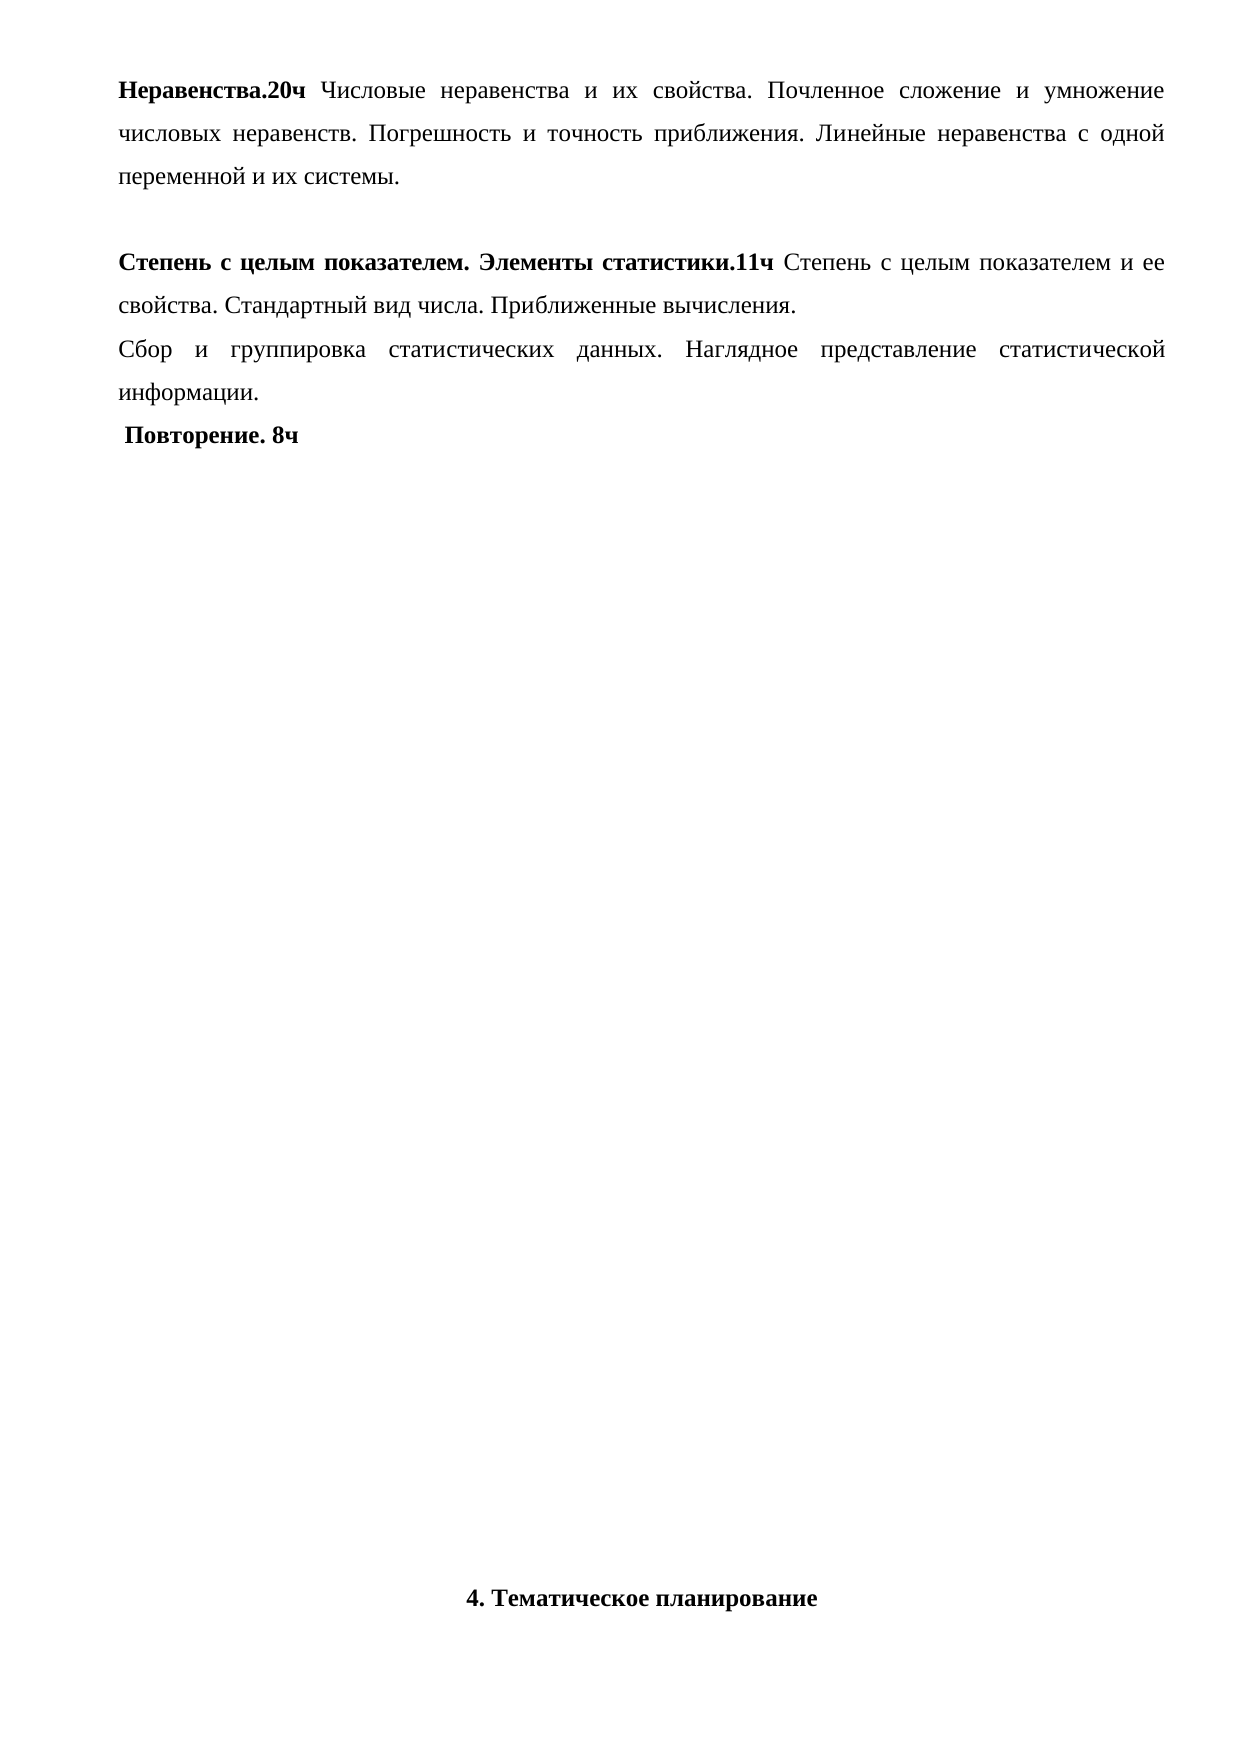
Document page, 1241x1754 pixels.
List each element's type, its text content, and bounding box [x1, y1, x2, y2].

text Сбор и группировка статистических данных. Наглядное представление статистической информации. [118, 334, 1165, 406]
text Неравенства.20ч Числовые неравенства и их свойства. Почленное сложение и умножение числовых неравенств. Погрешность и точность приближения. Линейные неравенства с одной переменной и их системы. [118, 75, 1165, 190]
text 4. Тематическое планирование [118, 1583, 1165, 1612]
text Повторение. 8ч [118, 420, 1165, 449]
text Степень с целым показателем. Элементы статистики.11ч Степень с целым показателем и ее свойства. Стандартный вид числа. Приближенные вычисления. [118, 247, 1165, 319]
